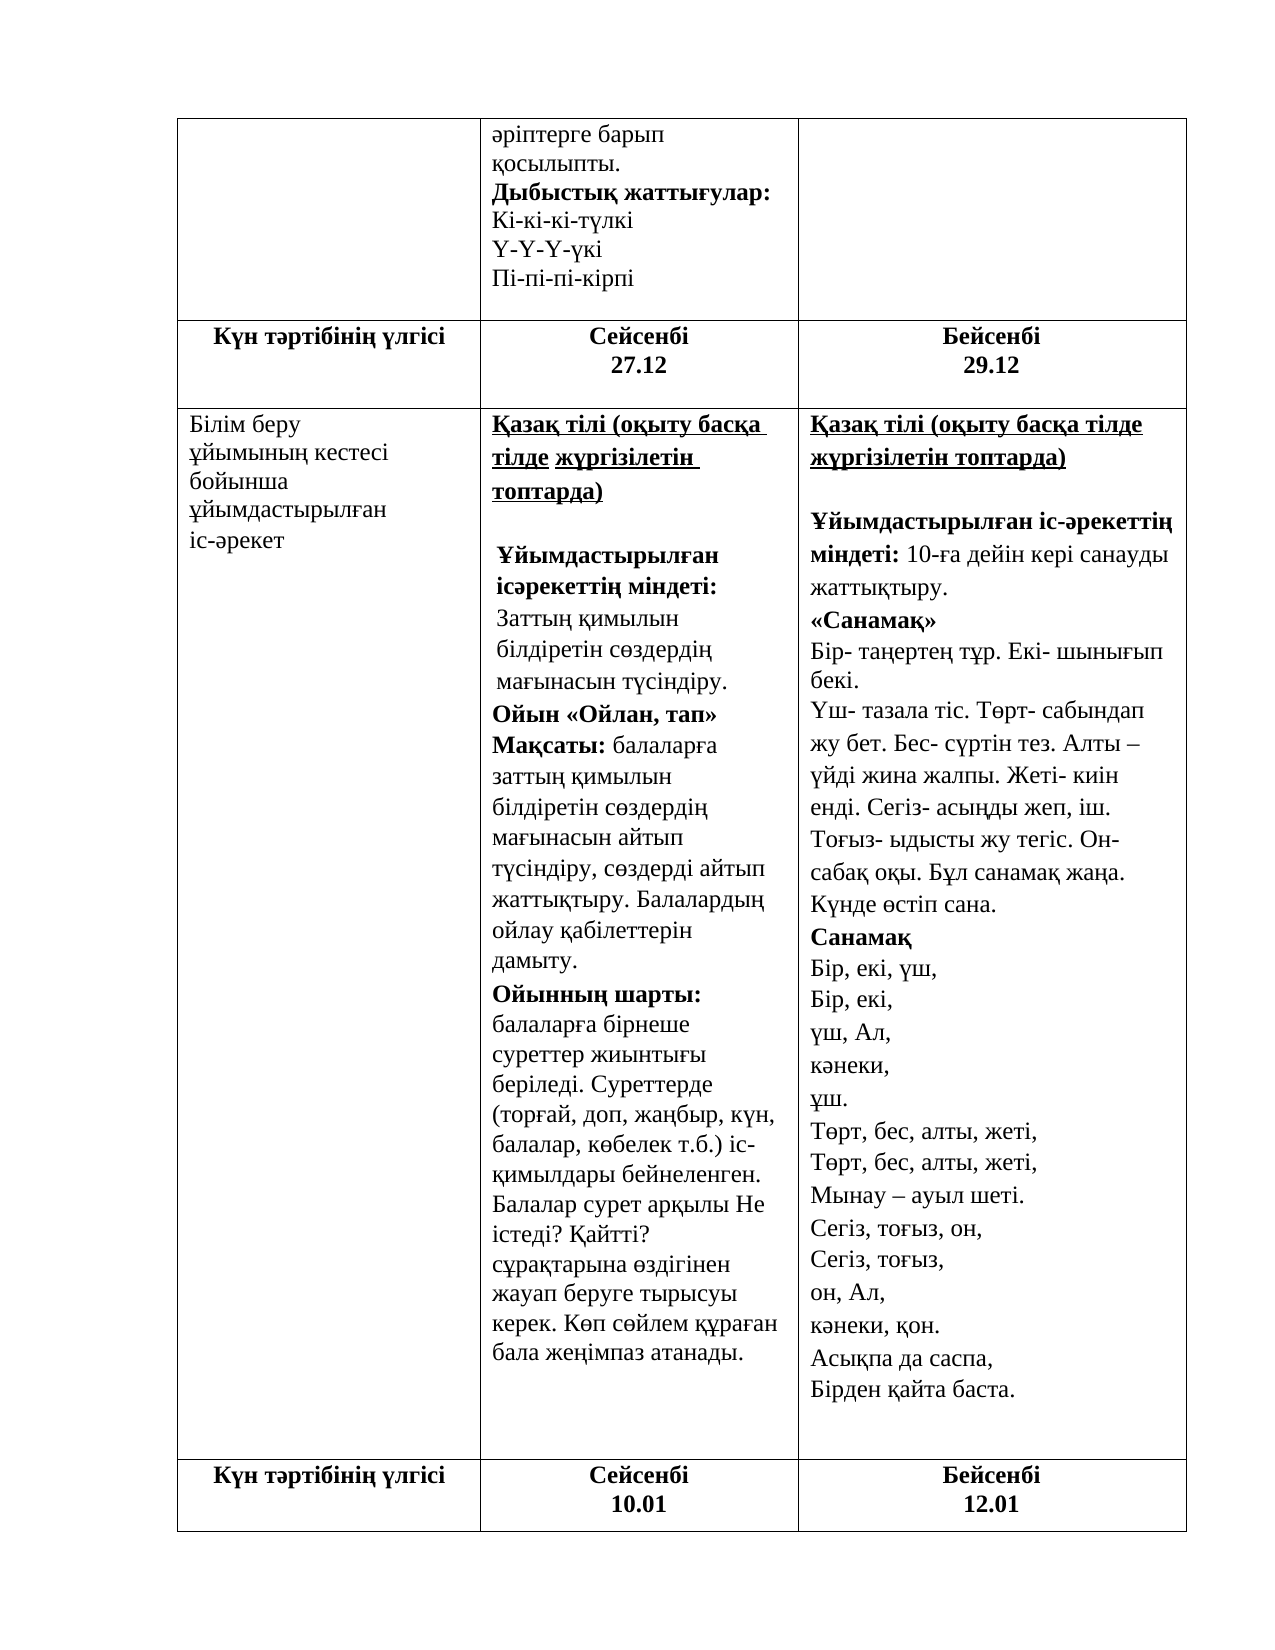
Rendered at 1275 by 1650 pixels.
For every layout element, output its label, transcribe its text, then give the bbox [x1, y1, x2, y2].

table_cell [799, 119, 1186, 320]
table_cell Сейсенбі 27.12 [481, 321, 798, 408]
table_cell Қазақ тілі (оқыту басқа тілде жүргізілетін топтарда) Ұйымдастырылған іс-әрекеттің міндеті: 10-ға дейін кері санауды жаттықтыру. «Санамақ» Бір- таңертең тұр. Екі- шынығып бекі. Үш- тазала тіс. Төрт- сабындап жу бет. Бес- сүртін тез. Алты – үйді жина жалпы. Жеті- киін енді. Сегіз- асыңды жеп, іш. Тоғыз- ыдысты жу тегіс. Он- сабақ оқы. Бұл санамақ жаңа. Күнде өстіп сана. Санамақ Бір, екі, үш, Бір, екі, үш, Ал, кәнеки, ұш. Төрт, бес, алты, жеті, Төрт, бес, алты, жеті, Мынау – ауыл шеті. Сегіз, тоғыз, он, Сегіз, тоғыз, он, Ал, кәнеки, қон. Асықпа да саспа, Бірден қайта баста. [799, 409, 1186, 1459]
table_cell Күн тәртібінің үлгісі [178, 321, 480, 408]
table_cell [178, 119, 480, 320]
table_cell Бейсенбі 29.12 [799, 321, 1186, 408]
table_cell Қазақ тілі (оқыту басқа тілде жүргізілетін топтарда) Ұйымдастырылған ісәрекеттің міндеті: Заттың қимылын білдіретін сөздердің мағынасын түсіндіру. Ойын «Ойлан, тап» Мақсаты: балаларға заттың қимылын білдіретін сөздердің мағынасын айтып түсіндіру, сөздерді айтып жаттықтыру. Балалардың ойлау қабілеттерін дамыту. Ойынның шарты: балаларға бірнеше суреттер жиынтығы беріледі. Суреттерде (торғай, доп, жаңбыр, күн, балалар, көбелек т.б.) іс-қимылдары бейнеленген. Балалар сурет арқылы Не істеді? Қайтті? сұрақтарына өздігінен жауап беруге тырысуы керек. Көп сөйлем құраған бала жеңімпаз атанады. [481, 409, 798, 1459]
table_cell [178, 1460, 480, 1531]
table_cell Білім беру ұйымының кестесі бойынша ұйымдастырылған іс-әрекет [178, 409, 480, 1459]
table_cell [481, 119, 798, 320]
table_cell Бейсенбі 12.01 [799, 1460, 1186, 1531]
table_cell Сейсенбі 10.01 [481, 1460, 798, 1531]
